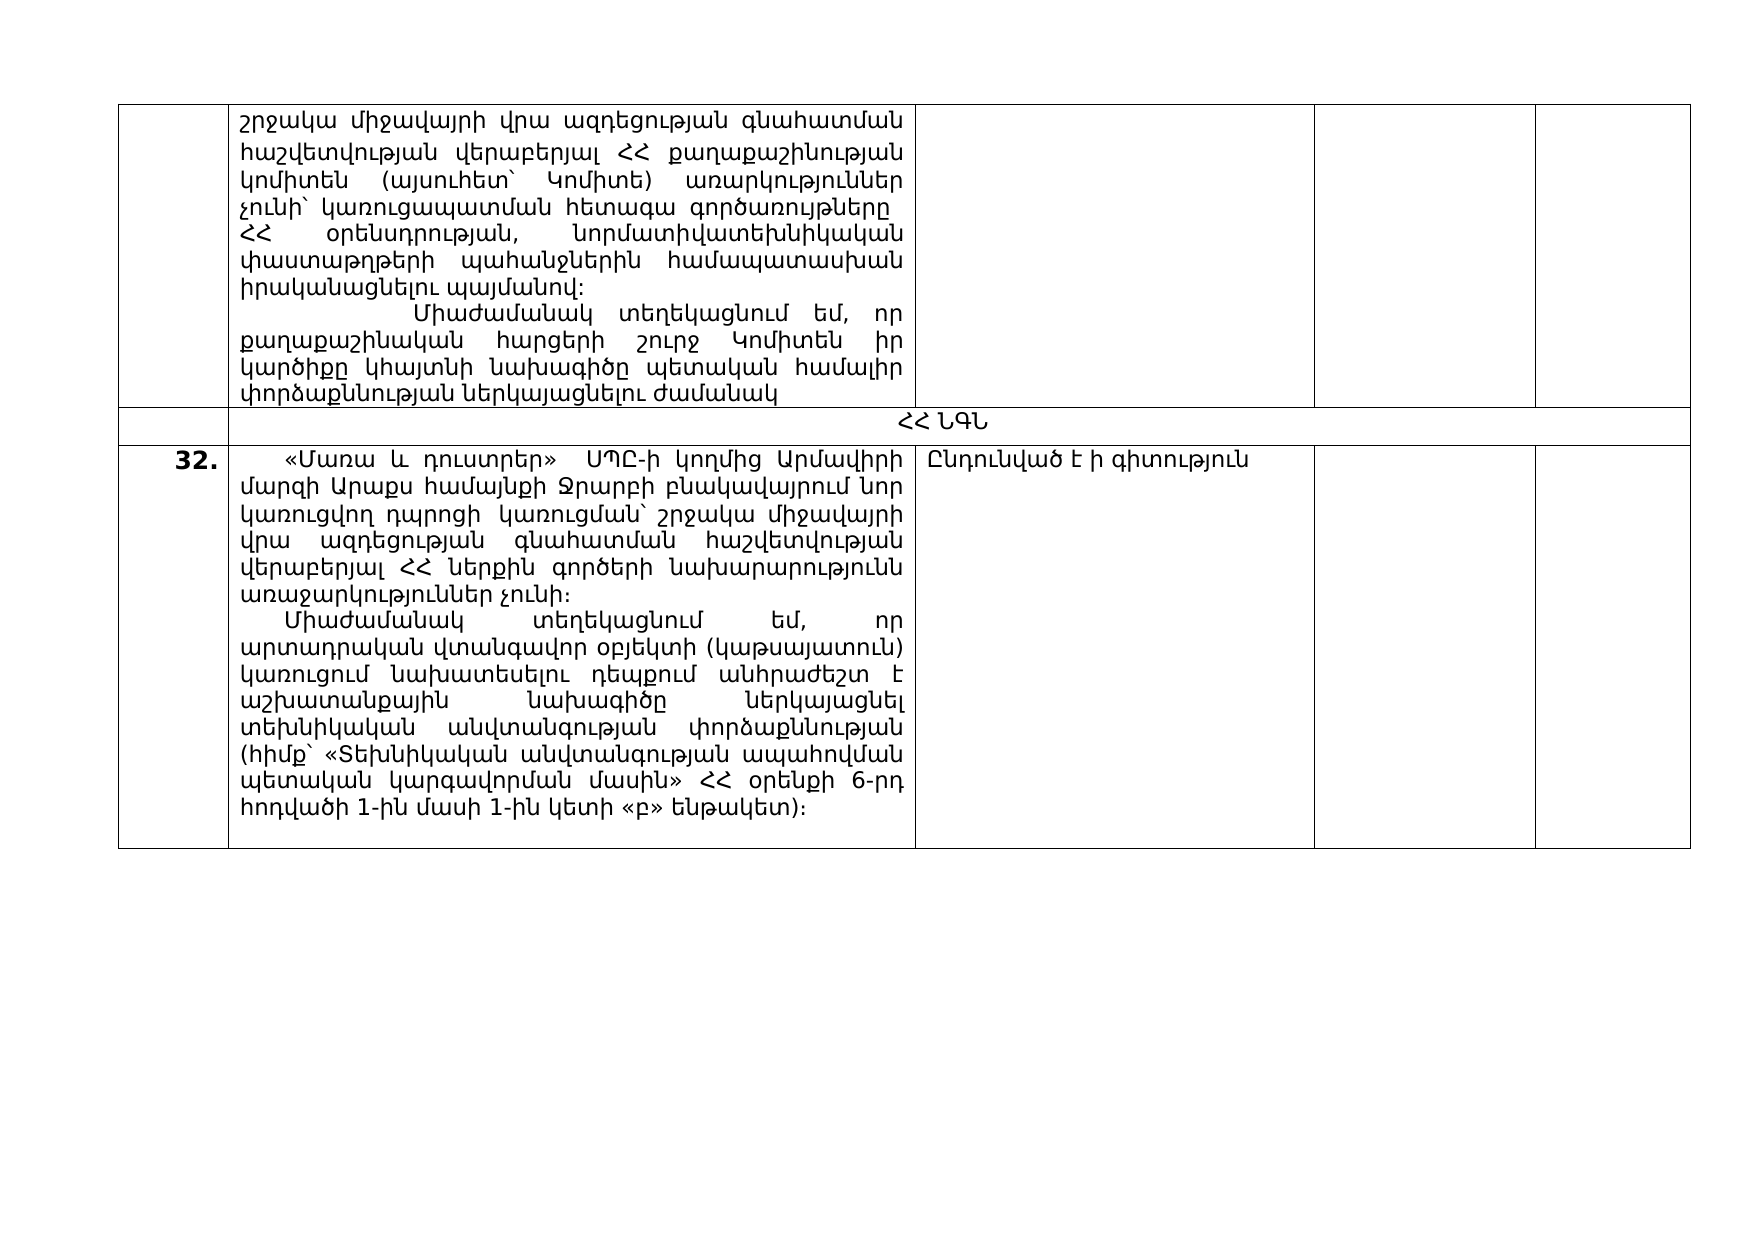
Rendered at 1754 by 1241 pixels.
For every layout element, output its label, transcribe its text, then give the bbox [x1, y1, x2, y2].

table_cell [229, 105, 915, 407]
table_cell [119, 408, 228, 445]
table_cell [1315, 446, 1535, 848]
table_cell [1315, 105, 1535, 407]
table_cell [119, 446, 228, 848]
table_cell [916, 105, 1314, 407]
table_cell Ընդունված է ի գիտություն [916, 446, 1314, 848]
table_cell [1536, 105, 1690, 407]
table_cell ՀՀ ՆԳՆ [229, 408, 1690, 445]
table_cell [1536, 446, 1690, 848]
table_cell [119, 105, 228, 407]
table_cell «Մառա և դուստրեր» ՍՊԸ-ի կողմից Արմավիրի մարզի Արաքս համայնքի Ջրարբի բնակավայրում նոր կառուցվող դպրոցի կառուցման՝ շրջակա միջավայրի վրա ազդեցության գնահատման հաշվետվության վերաբերյալ ՀՀ ներքին գործերի նախարարությունն առաջարկություններ չունի։ Միաժամանակ տեղեկացնում եմ, որ արտադրական վտանգավոր օբյեկտի (կաթսայատուն) կառուցում նախատեսելու դեպքում անհրաժեշտ է աշխատանքային նախագիծը ներկայացնել տեխնիկական անվտանգության փորձաքննության (հիմք՝ «Տեխնիկական անվտանգության ապահովման պետական կարգավորման մասին» ՀՀ օրենքի 6-րդ հոդվածի 1-ին մասի 1-ին կետի «բ» ենթակետ)։ [229, 446, 915, 848]
